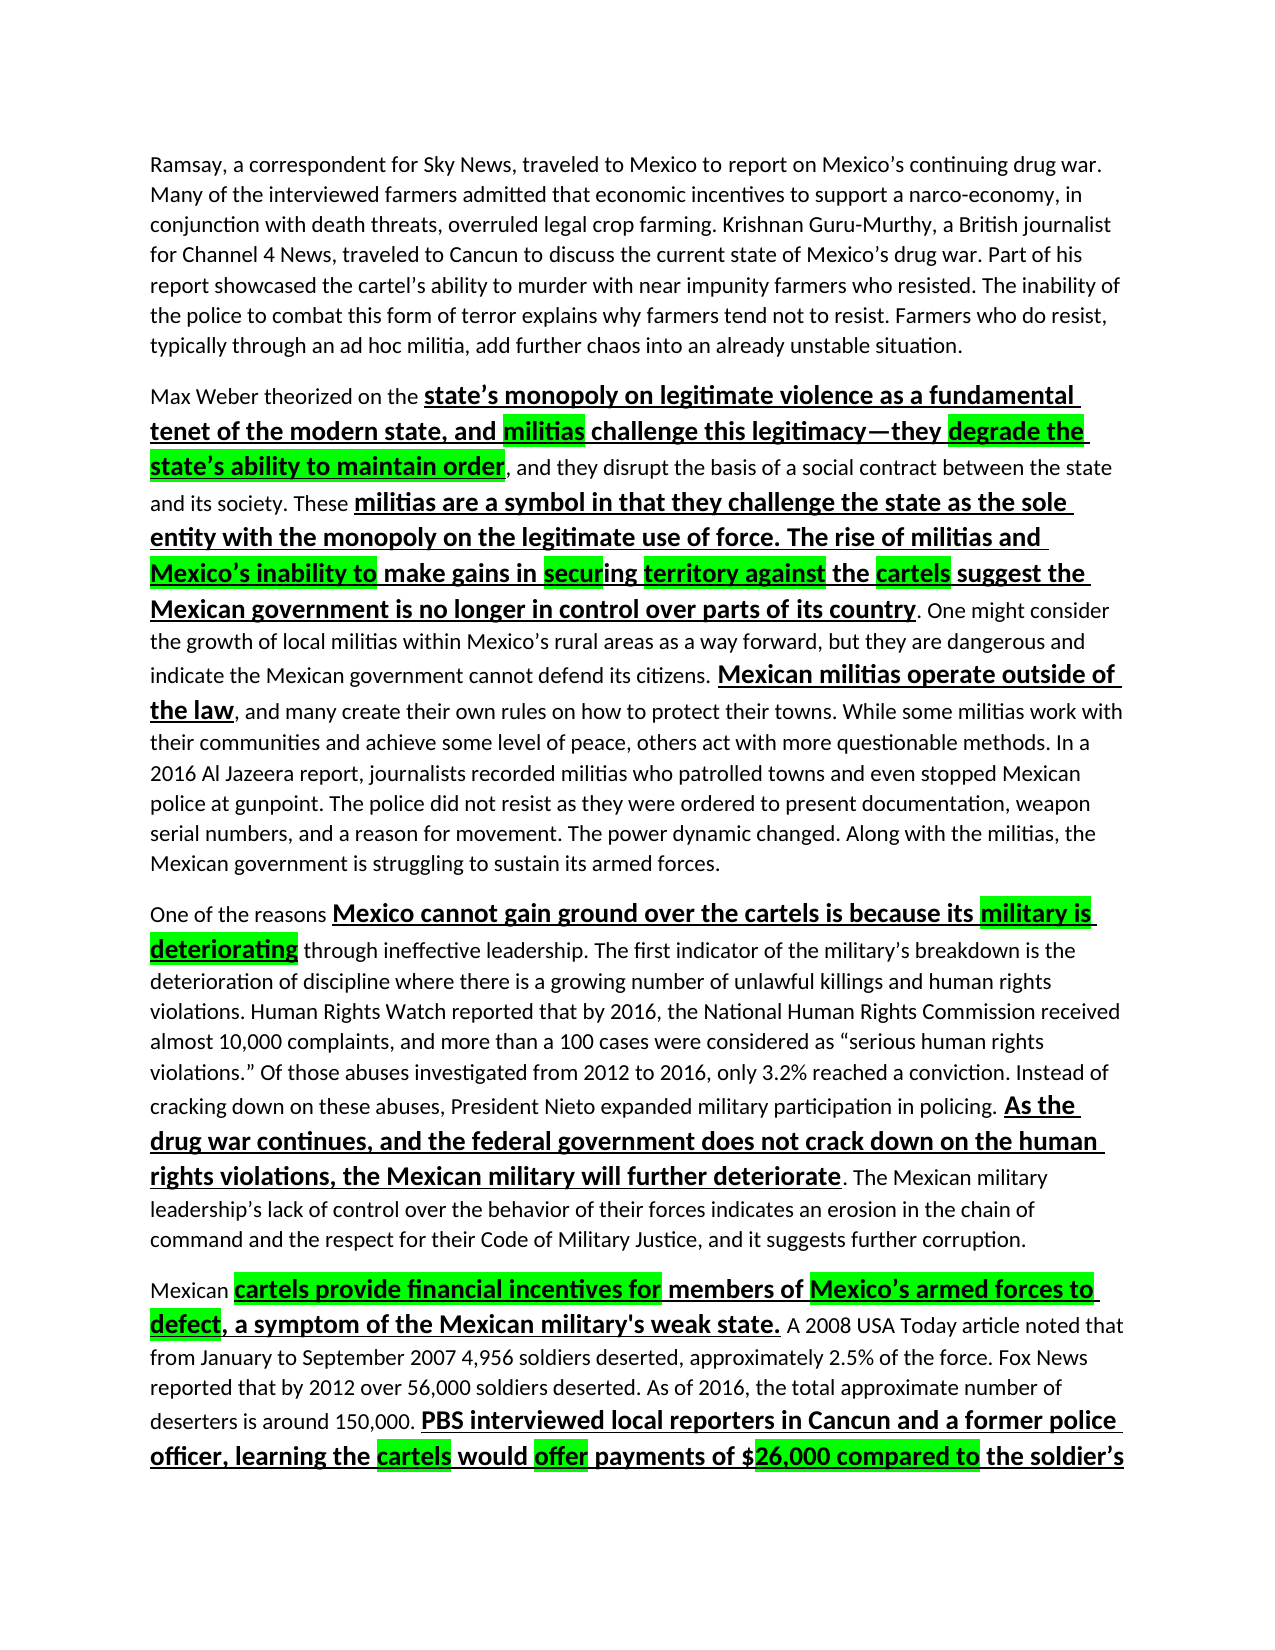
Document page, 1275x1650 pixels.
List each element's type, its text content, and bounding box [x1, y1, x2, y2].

text Max Weber theorized on the state’s monopoly on legitimate violence as a fundamental tenet of the modern state, and militias challenge this legitimacy—they degrade the state’s ability to maintain order, and they disrupt the basis of a social contract between the state and its society. These militias are a symbol in that they challenge the state as the sole entity with the monopoly on the legitimate use of force. The rise of militias and Mexico’s inability to make gains in securing territory against the cartels suggest the Mexican government is no longer in control over parts of its country. One might consider the growth of local militias within Mexico’s rural areas as a way forward, but they are dangerous and indicate the Mexican government cannot defend its citizens. Mexican militias operate outside of the law, and many create their own rules on how to protect their towns. While some militias work with their communities and achieve some level of peace, others act with more questionable methods. In a 2016 Al Jazeera report, journalists recorded militias who patrolled towns and even stopped Mexican police at gunpoint. The police did not resist as they were ordered to present documentation, weapon serial numbers, and a reason for movement. The power dynamic changed. Along with the militias, the Mexican government is struggling to sustain its armed forces. [150, 378, 1125, 877]
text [150, 150, 1125, 359]
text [150, 1272, 1125, 1472]
text One of the reasons Mexico cannot gain ground over the cartels is because its military is deteriorating through ineffective leadership. The first indicator of the military’s breakdown is the deterioration of discipline where there is a growing number of unlawful killings and human rights violations. Human Rights Watch reported that by 2016, the National Human Rights Commission received almost 10,000 complaints, and more than a 100 cases were considered as “serious human rights violations.” Of those abuses investigated from 2012 to 2016, only 3.2% reached a conviction. Instead of cracking down on these abuses, President Nieto expanded military participation in policing. As the drug war continues, and the federal government does not crack down on the human rights violations, the Mexican military will further deteriorate. The Mexican military leadership’s lack of control over the behavior of their forces indicates an erosion in the chain of command and the respect for their Code of Military Justice, and it suggests further corruption. [150, 896, 1125, 1253]
